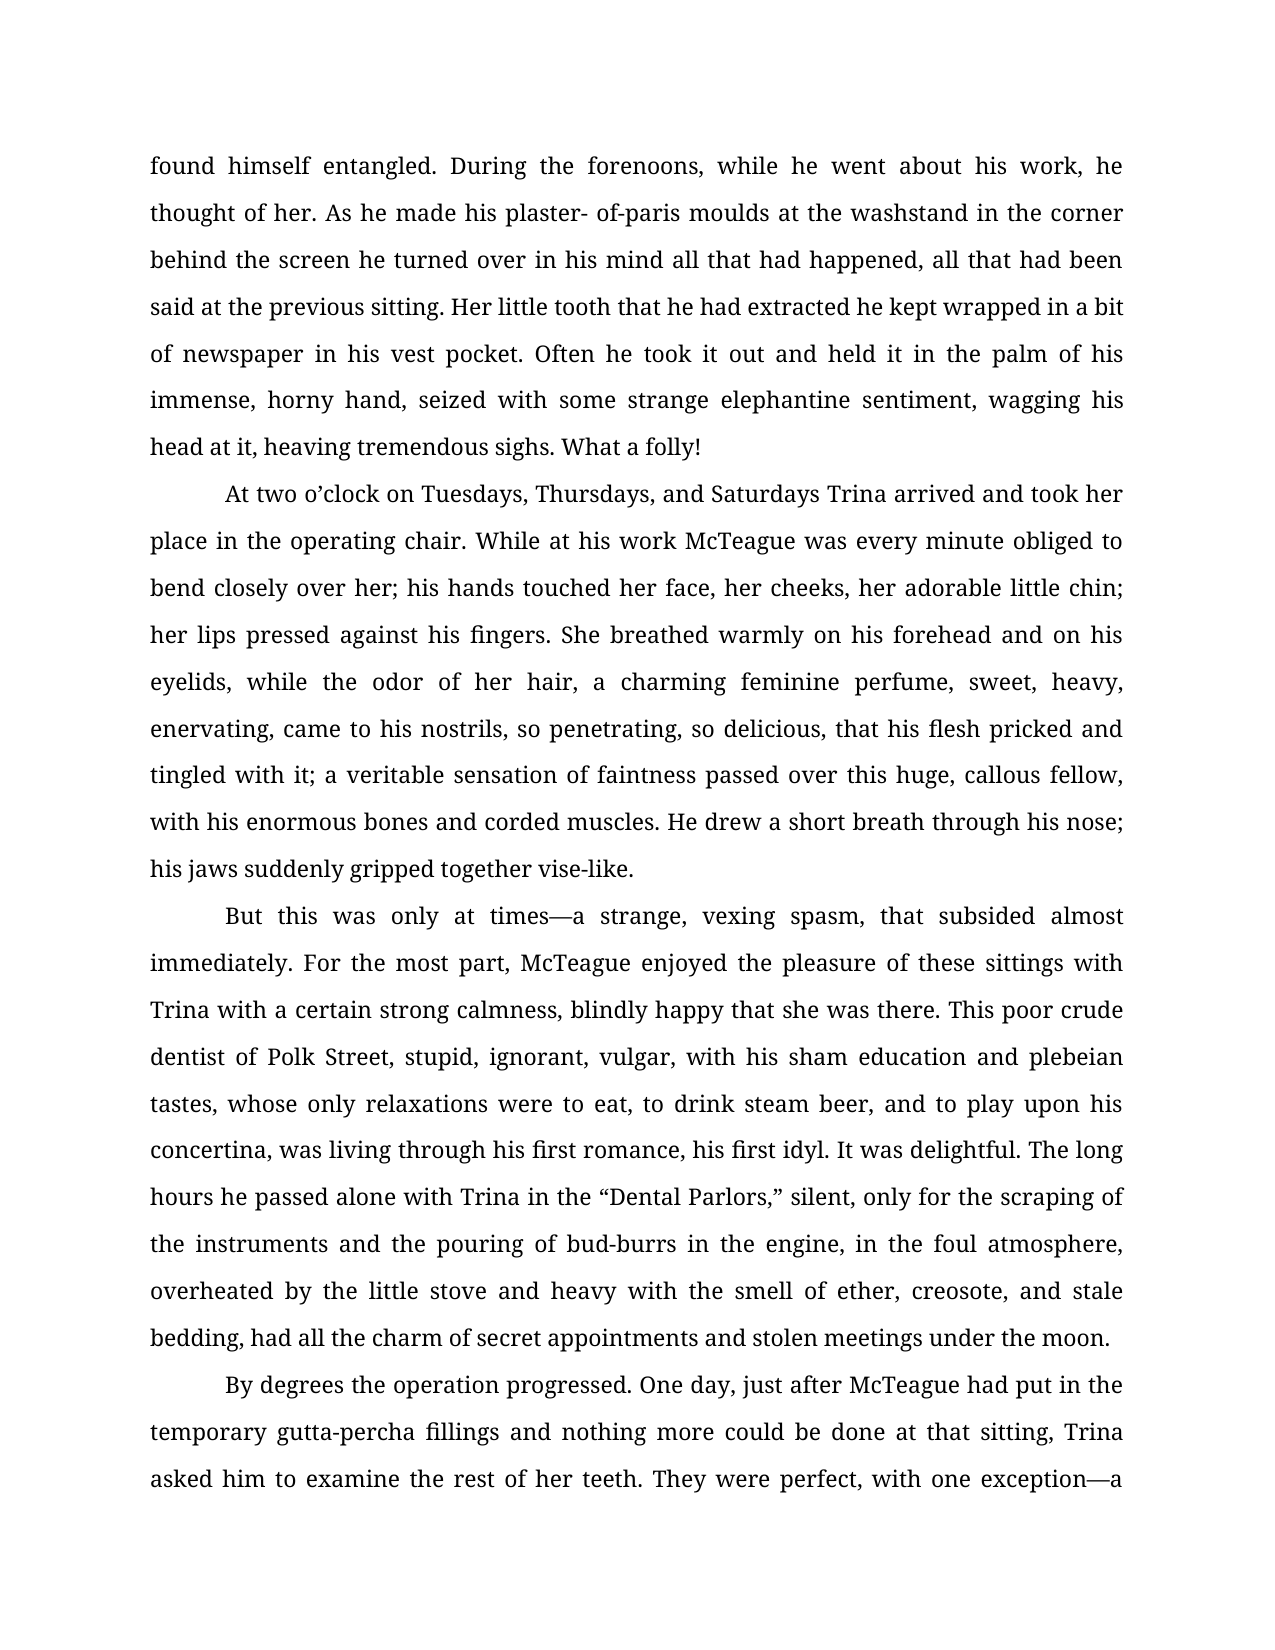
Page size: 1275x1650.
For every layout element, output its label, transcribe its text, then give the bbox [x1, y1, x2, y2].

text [150, 1369, 1125, 1494]
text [150, 150, 1125, 462]
text At two o’clock on Tuesdays, Thursdays, and Saturdays Trina arrived and took her place in the operating chair. While at his work McTeague was every minute obliged to bend closely over her; his hands touched her face, her cheeks, her adorable little chin; her lips pressed against his fingers. She breathed warmly on his forehead and on his eyelids, while the odor of her hair, a charming feminine perfume, sweet, heavy, enervating, came to his nostrils, so penetrating, so delicious, that his flesh pricked and tingled with it; a veritable sensation of faintness passed over this huge, callous fellow, with his enormous bones and corded muscles. He drew a short breath through his nose; his jaws suddenly gripped together vise-like. [150, 478, 1125, 884]
text But this was only at times—a strange, vexing spasm, that subsided almost immediately. For the most part, McTeague enjoyed the pleasure of these sittings with Trina with a certain strong calmness, blindly happy that she was there. This poor crude dentist of Polk Street, stupid, ignorant, vulgar, with his sham education and plebeian tastes, whose only relaxations were to eat, to drink steam beer, and to play upon his concertina, was living through his first romance, his first idyl. It was delightful. The long hours he passed alone with Trina in the “Dental Parlors,” silent, only for the scraping of the instruments and the pouring of bud-burrs in the engine, in the foul atmosphere, overheated by the little stove and heavy with the smell of ether, creosote, and stale bedding, had all the charm of secret appointments and stolen meetings under the moon. [150, 900, 1125, 1353]
